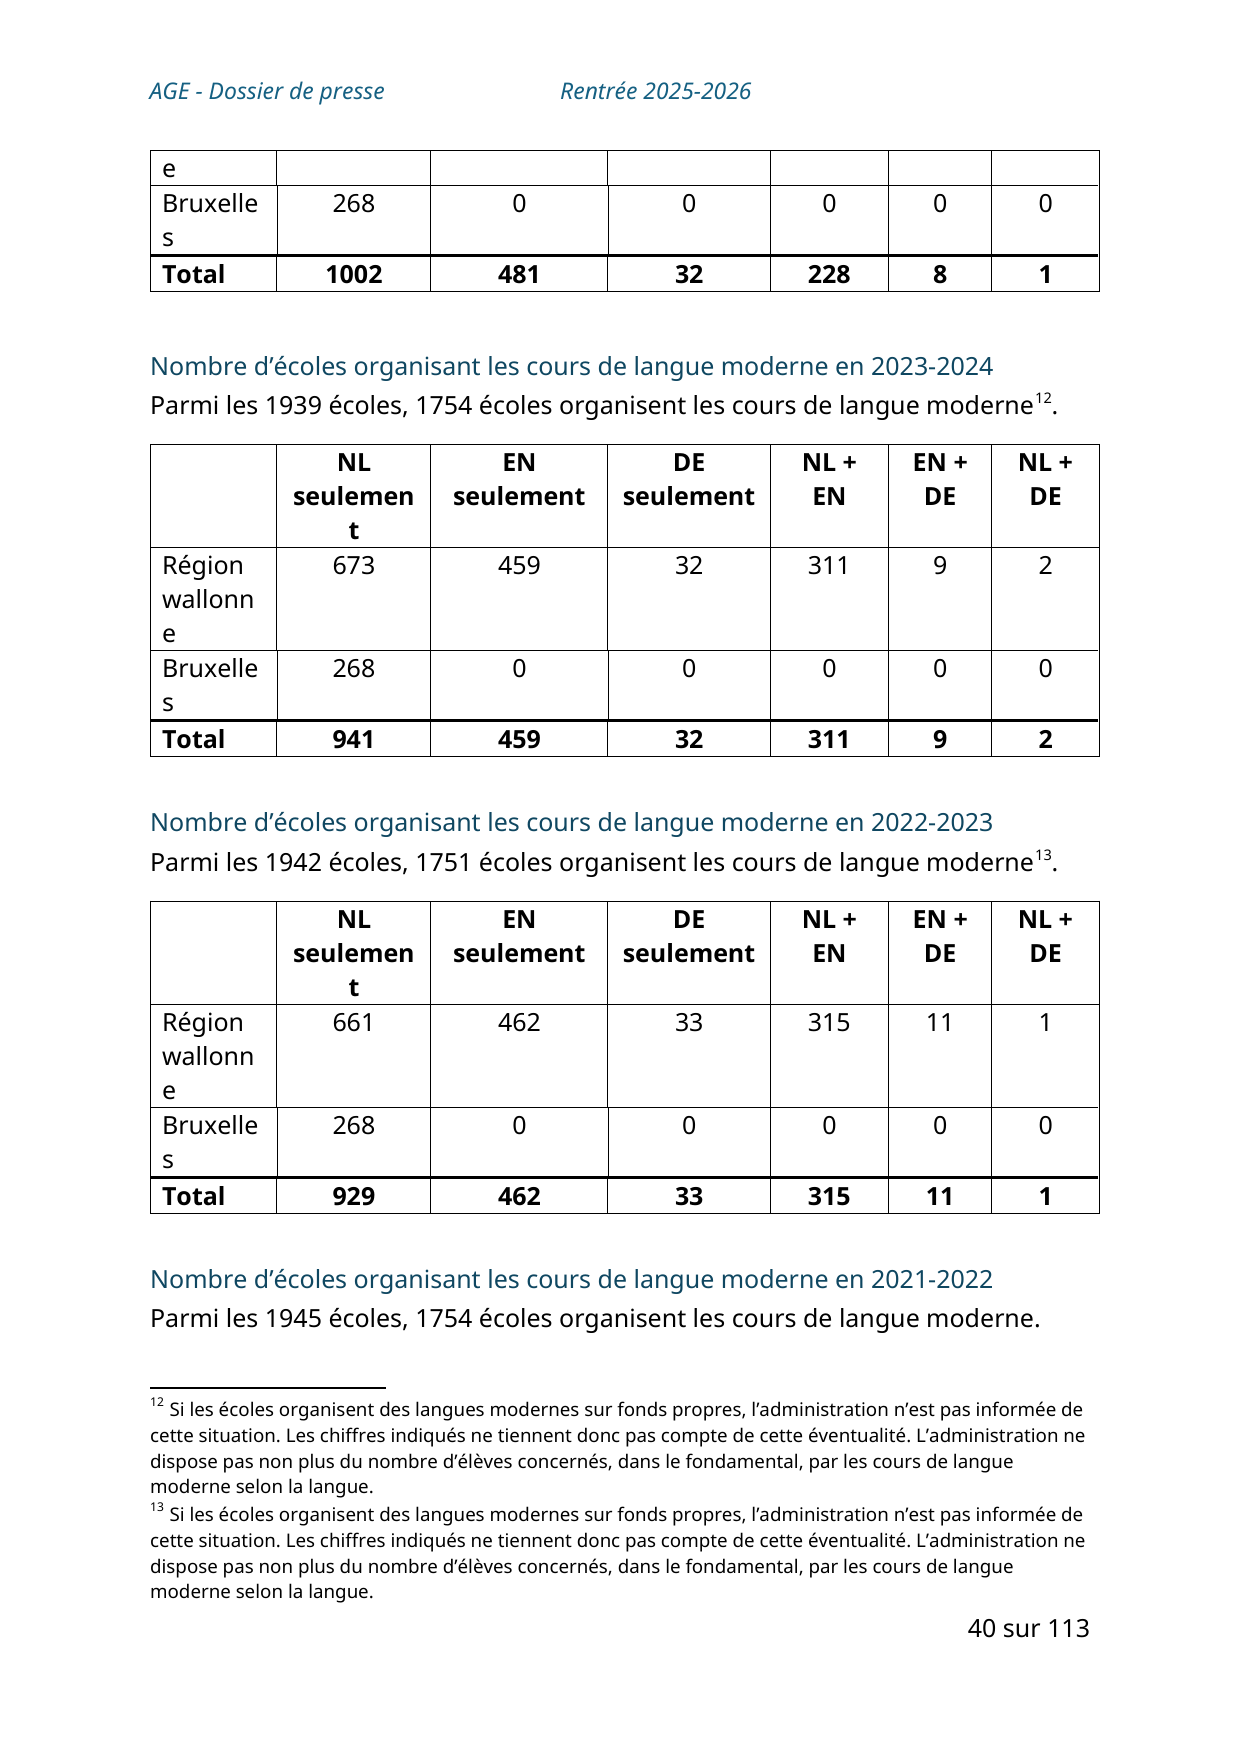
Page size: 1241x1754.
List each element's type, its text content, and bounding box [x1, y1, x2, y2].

text Parmi les 1945 écoles, 1754 écoles organisent les cours de langue moderne. [150, 1301, 1090, 1335]
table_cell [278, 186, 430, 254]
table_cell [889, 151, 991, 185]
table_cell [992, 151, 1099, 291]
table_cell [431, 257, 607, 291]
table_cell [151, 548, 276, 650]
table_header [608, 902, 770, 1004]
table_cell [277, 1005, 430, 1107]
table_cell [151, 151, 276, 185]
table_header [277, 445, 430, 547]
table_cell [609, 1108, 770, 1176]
text Parmi les 1939 écoles, 1754 écoles organisent les cours de langue moderne. [150, 388, 1090, 422]
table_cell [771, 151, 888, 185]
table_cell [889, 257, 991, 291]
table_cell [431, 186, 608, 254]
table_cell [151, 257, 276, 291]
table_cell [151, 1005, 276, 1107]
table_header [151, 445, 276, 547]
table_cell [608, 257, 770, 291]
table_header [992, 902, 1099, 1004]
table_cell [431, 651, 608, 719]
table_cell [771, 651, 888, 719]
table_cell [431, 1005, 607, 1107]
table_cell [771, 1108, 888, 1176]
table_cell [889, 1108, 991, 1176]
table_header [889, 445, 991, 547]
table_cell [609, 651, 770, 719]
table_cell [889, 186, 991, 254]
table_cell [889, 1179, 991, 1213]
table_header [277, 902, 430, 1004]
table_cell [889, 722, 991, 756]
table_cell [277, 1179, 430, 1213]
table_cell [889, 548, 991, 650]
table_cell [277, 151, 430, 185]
subtitle Nombre d’écoles organisant les cours de langue moderne en 2022-2023 [150, 805, 1090, 839]
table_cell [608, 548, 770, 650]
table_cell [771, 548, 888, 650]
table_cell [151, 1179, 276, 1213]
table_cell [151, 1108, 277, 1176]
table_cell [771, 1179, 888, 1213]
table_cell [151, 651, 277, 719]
subtitle Nombre d’écoles organisant les cours de langue moderne en 2023-2024 [150, 348, 1090, 382]
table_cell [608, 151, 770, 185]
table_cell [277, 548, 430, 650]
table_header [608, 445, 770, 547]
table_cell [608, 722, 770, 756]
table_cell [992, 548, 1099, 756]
text Parmi les 1942 écoles, 1751 écoles organisent les cours de langue moderne. [150, 844, 1090, 878]
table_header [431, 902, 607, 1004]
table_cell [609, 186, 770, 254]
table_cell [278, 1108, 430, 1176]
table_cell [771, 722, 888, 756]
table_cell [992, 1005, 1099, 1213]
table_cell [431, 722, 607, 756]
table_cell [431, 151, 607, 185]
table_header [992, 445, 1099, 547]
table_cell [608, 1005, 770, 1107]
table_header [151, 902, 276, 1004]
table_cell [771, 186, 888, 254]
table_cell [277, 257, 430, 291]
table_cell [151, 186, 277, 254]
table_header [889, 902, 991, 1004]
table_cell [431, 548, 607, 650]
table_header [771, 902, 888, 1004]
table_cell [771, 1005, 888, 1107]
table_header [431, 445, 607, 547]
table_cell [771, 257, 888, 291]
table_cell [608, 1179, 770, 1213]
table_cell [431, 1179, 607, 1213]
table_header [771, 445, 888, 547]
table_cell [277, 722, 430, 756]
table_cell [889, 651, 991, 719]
subtitle Nombre d’écoles organisant les cours de langue moderne en 2021-2022 [150, 1262, 1090, 1296]
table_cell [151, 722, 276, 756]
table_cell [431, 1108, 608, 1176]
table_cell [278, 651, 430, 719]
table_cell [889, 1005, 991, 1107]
